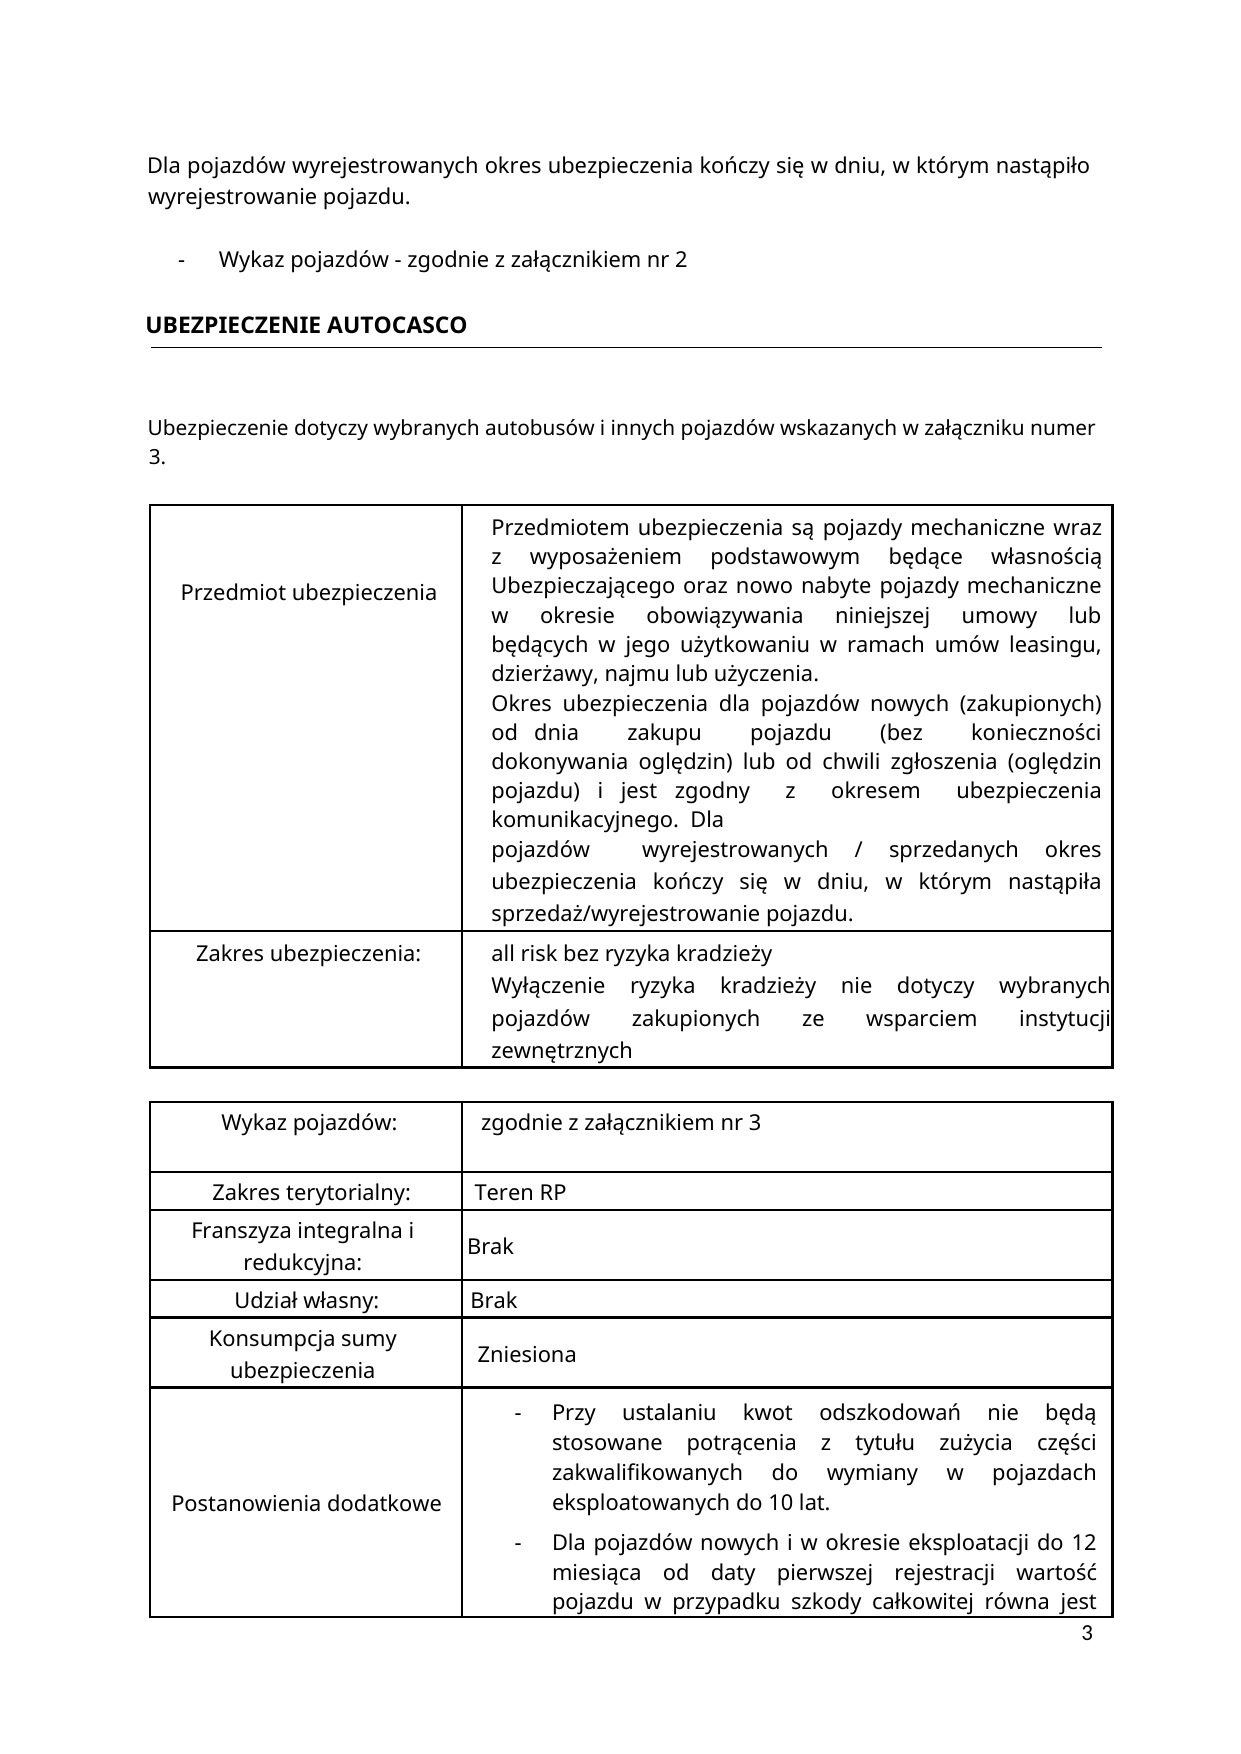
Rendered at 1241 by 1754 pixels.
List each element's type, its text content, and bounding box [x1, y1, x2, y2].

table_cell Udział własny: [151, 1281, 461, 1316]
table_cell Brak [463, 1211, 1111, 1278]
table_header Przedmiotem ubezpieczenia są pojazdy mechaniczne wraz z wyposażeniem podstawowym będące własnością Ubezpieczającego oraz nowo nabyte pojazdy mechaniczne w okresie obowiązywania niniejszej umowy lub będących w jego użytkowaniu w ramach umów leasingu, dzierżawy, najmu lub użyczenia. Okres ubezpieczenia dla pojazdów nowych (zakupionych) od dnia zakupu pojazdu (bez konieczności dokonywania oględzin) lub od chwili zgłoszenia (oględzin pojazdu) i jest zgodny z okresem ubezpieczenia komunikacyjnego. Dla pojazdów wyrejestrowanych / sprzedanych okres ubezpieczenia kończy się w dniu, w którym nastąpiła sprzedaż/wyrejestrowanie pojazdu. [463, 506, 1111, 930]
table_cell Konsumpcja sumy ubezpieczenia [151, 1319, 461, 1386]
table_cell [463, 1389, 1111, 1616]
table_header Wykaz pojazdów: [151, 1103, 461, 1171]
text Ubezpieczenie dotyczy wybranych autobusów i innych pojazdów wskazanych w załączniku numer 3. [147, 413, 1116, 471]
table_cell Zakres ubezpieczenia: [151, 932, 461, 1066]
table_cell Brak [463, 1281, 1111, 1316]
text - Wykaz pojazdów - zgodnie z załącznikiem nr 2 [146, 244, 1116, 274]
table_cell Teren RP [463, 1173, 1111, 1208]
table_header Przedmiot ubezpieczenia [151, 506, 461, 930]
table_cell Zniesiona [463, 1319, 1111, 1386]
subtitle UBEZPIECZENIE AUTOCASCO [145, 309, 1093, 341]
table_cell all risk bez ryzyka kradzieży Wyłączenie ryzyka kradzieży nie dotyczy wybranych pojazdów zakupionych ze wsparciem instytucji zewnętrznych [463, 932, 1111, 1066]
table_cell Franszyza integralna i redukcyjna: [151, 1211, 461, 1278]
table_header zgodnie z załącznikiem nr 3 [463, 1103, 1111, 1171]
text Dla pojazdów wyrejestrowanych okres ubezpieczenia kończy się w dniu, w którym nastąpiło wyrejestrowanie pojazdu. [147, 151, 1092, 211]
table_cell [151, 1389, 461, 1616]
table_cell Zakres terytorialny: [151, 1173, 461, 1208]
